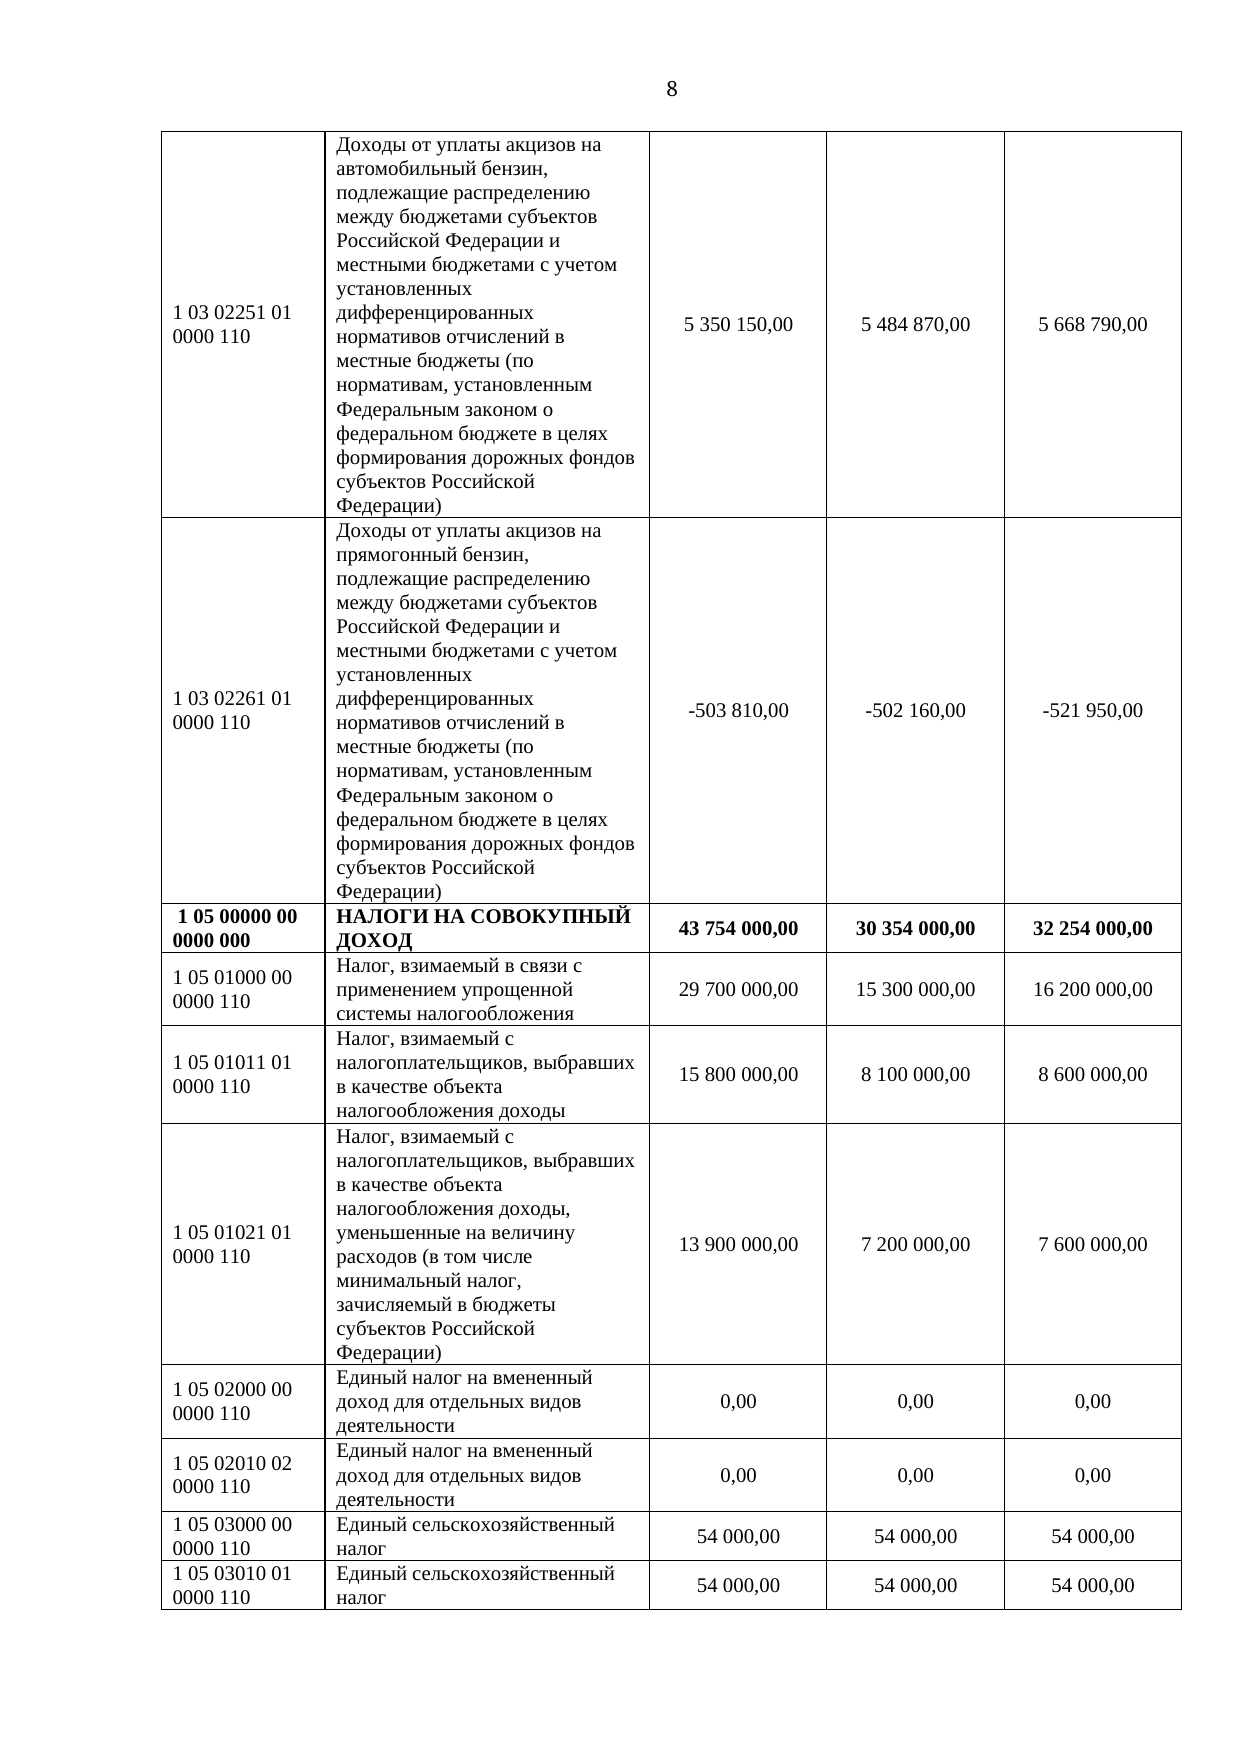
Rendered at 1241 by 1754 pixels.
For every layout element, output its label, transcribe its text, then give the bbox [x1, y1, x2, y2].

table_cell 54 000,00 [827, 1561, 1004, 1609]
table_cell 15 800 000,00 [650, 1026, 826, 1122]
table_cell 5 484 870,00 [827, 132, 1004, 517]
table_cell 13 900 000,00 [650, 1124, 826, 1364]
table_cell Налог, взимаемый с налогоплательщиков, выбравших в качестве объекта налогообложения доходы, уменьшенные на величину расходов (в том числе минимальный налог, зачисляемый в бюджеты субъектов Российской Федерации) [326, 1124, 649, 1364]
table_cell 30 354 000,00 [827, 904, 1004, 952]
table_cell 1 05 01000 00 0000 110 [162, 953, 324, 1025]
table_cell 8 100 000,00 [827, 1026, 1004, 1122]
table_cell 0,00 [1005, 1439, 1181, 1511]
table_cell 7 200 000,00 [827, 1124, 1004, 1364]
table_cell 43 754 000,00 [650, 904, 826, 952]
table_cell Единый налог на вмененный доход для отдельных видов деятельности [326, 1365, 649, 1437]
table_cell 54 000,00 [650, 1512, 826, 1560]
table_cell 0,00 [1005, 1365, 1181, 1437]
table_cell 1 05 00000 00 0000 000 [162, 904, 324, 952]
table_cell 1 05 03000 00 0000 110 [162, 1512, 324, 1560]
table_cell 29 700 000,00 [650, 953, 826, 1025]
table_cell 1 03 02251 01 0000 110 [162, 132, 324, 517]
table_cell 0,00 [827, 1439, 1004, 1511]
table_cell Единый сельскохозяйственный налог [326, 1512, 649, 1560]
table_cell -502 160,00 [827, 518, 1004, 903]
table_cell 5 668 790,00 [1005, 132, 1181, 517]
table_cell 0,00 [650, 1439, 826, 1511]
table_cell Единый налог на вмененный доход для отдельных видов деятельности [326, 1439, 649, 1511]
table_cell 0,00 [827, 1365, 1004, 1437]
table_cell 54 000,00 [827, 1512, 1004, 1560]
table_cell Доходы от уплаты акцизов на автомобильный бензин, подлежащие распределению между бюджетами субъектов Российской Федерации и местными бюджетами с учетом установленных дифференцированных нормативов отчислений в местные бюджеты (по нормативам, установленным Федеральным законом о федеральном бюджете в целях формирования дорожных фондов субъектов Российской Федерации) [326, 132, 649, 517]
table_cell Единый сельскохозяйственный налог [326, 1561, 649, 1609]
table_cell 1 05 01021 01 0000 110 [162, 1124, 324, 1364]
table_cell 54 000,00 [650, 1561, 826, 1609]
table_cell 1 05 03010 01 0000 110 [162, 1561, 324, 1609]
table_cell -521 950,00 [1005, 518, 1181, 903]
table_cell 7 600 000,00 [1005, 1124, 1181, 1364]
table_cell НАЛОГИ НА СОВОКУПНЫЙ ДОХОД [326, 904, 649, 952]
table_cell Доходы от уплаты акцизов на прямогонный бензин, подлежащие распределению между бюджетами субъектов Российской Федерации и местными бюджетами с учетом установленных дифференцированных нормативов отчислений в местные бюджеты (по нормативам, установленным Федеральным законом о федеральном бюджете в целях формирования дорожных фондов субъектов Российской Федерации) [326, 518, 649, 903]
table_cell 0,00 [650, 1365, 826, 1437]
table_cell Налог, взимаемый в связи с применением упрощенной системы налогообложения [326, 953, 649, 1025]
table_cell 54 000,00 [1005, 1561, 1181, 1609]
table_cell 1 05 01011 01 0000 110 [162, 1026, 324, 1122]
table_cell -503 810,00 [650, 518, 826, 903]
table_cell 16 200 000,00 [1005, 953, 1181, 1025]
table_cell 5 350 150,00 [650, 132, 826, 517]
table_cell 1 03 02261 01 0000 110 [162, 518, 324, 903]
table_cell 15 300 000,00 [827, 953, 1004, 1025]
table_cell 32 254 000,00 [1005, 904, 1181, 952]
table_cell 8 600 000,00 [1005, 1026, 1181, 1122]
table_cell 54 000,00 [1005, 1512, 1181, 1560]
table_cell Налог, взимаемый с налогоплательщиков, выбравших в качестве объекта налогообложения доходы [326, 1026, 649, 1122]
table_cell 1 05 02000 00 0000 110 [162, 1365, 324, 1437]
table_cell 1 05 02010 02 0000 110 [162, 1439, 324, 1511]
